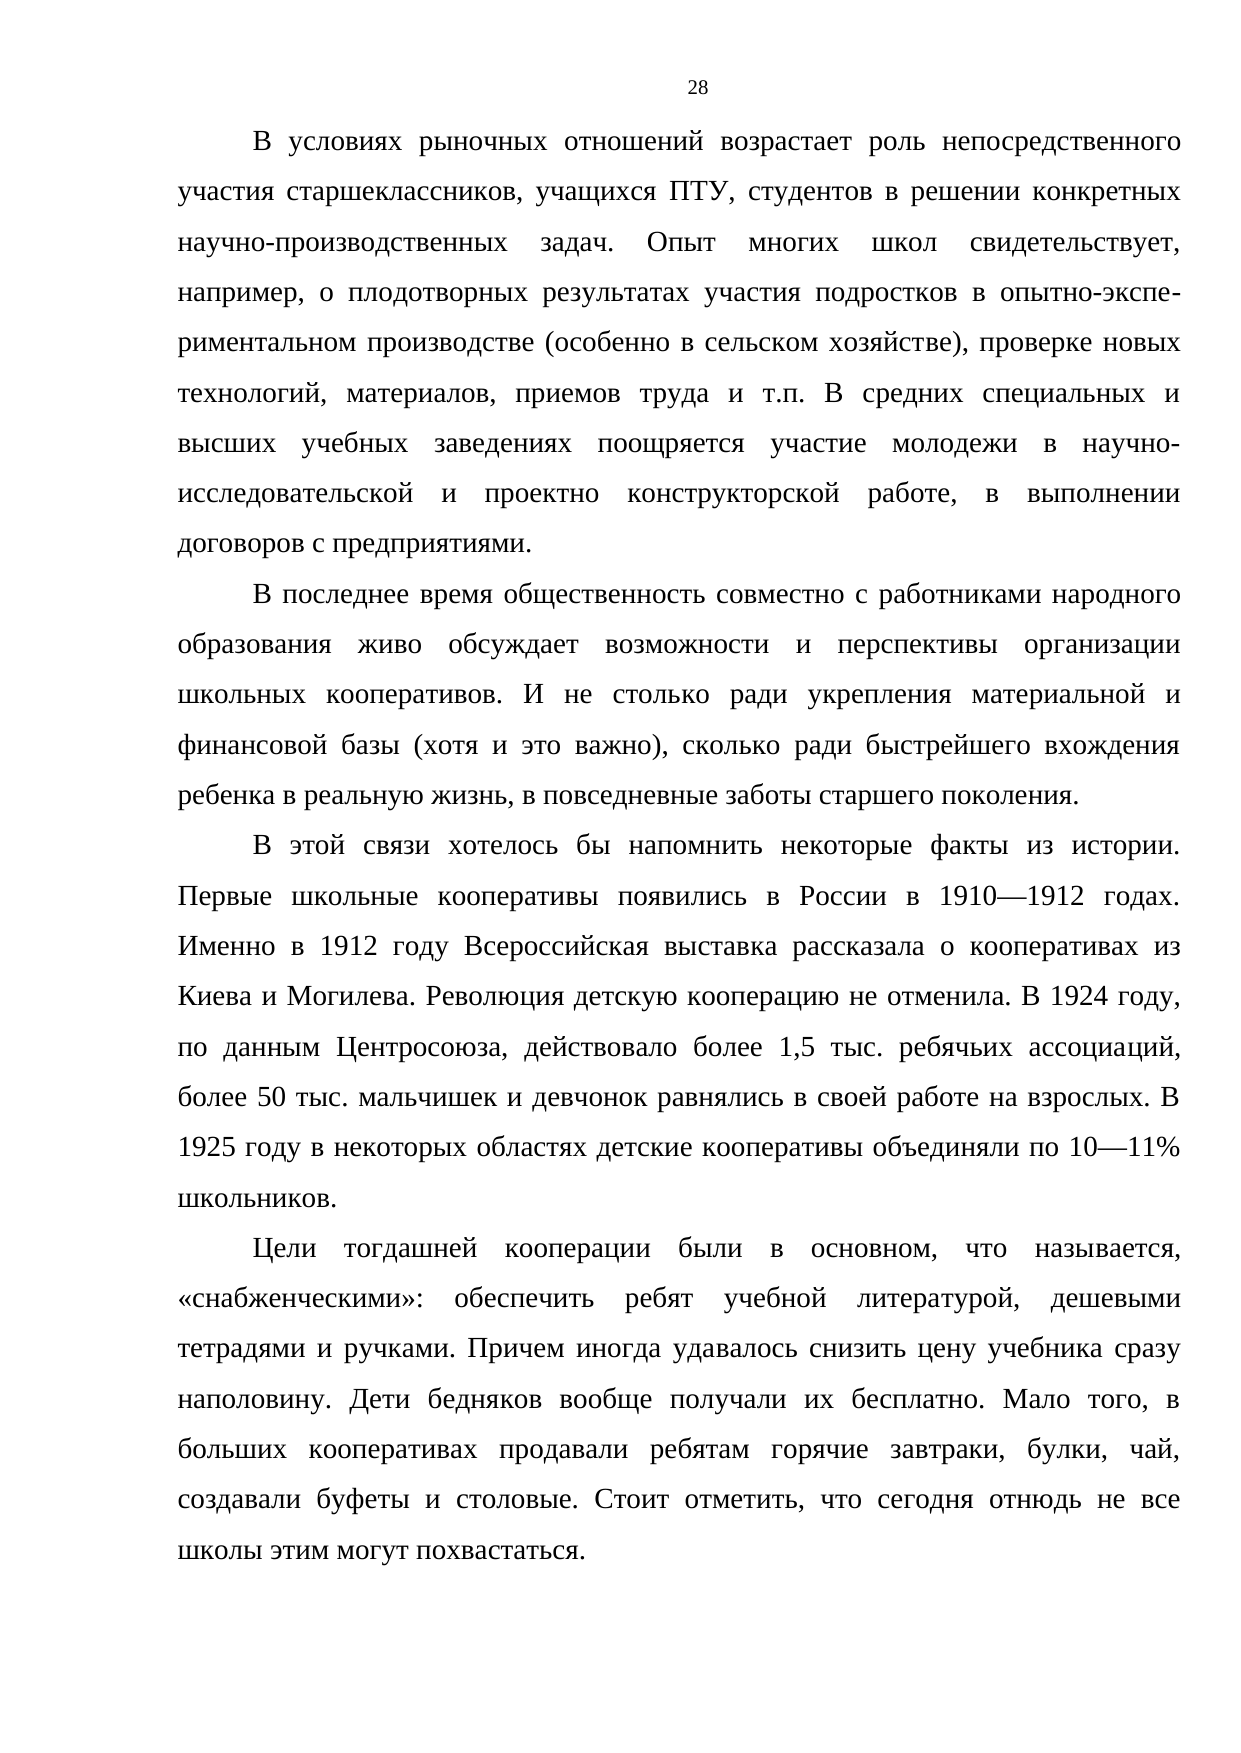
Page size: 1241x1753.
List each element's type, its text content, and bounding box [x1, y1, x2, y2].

text В условиях рыночных отношений возрастает роль непосредственного участия старшеклассников, учащихся ПТУ, студентов в решении конкретных научно-производственных задач. Опыт многих школ свидетельствует, например, о плодотворных результатах участия подростков в опытно-экспериментальном производстве (особенно в сельском хозяйстве), проверке новых технологий, материалов, приемов труда и т.п. В средних специальных и высших учебных заведениях поощряется участие молодежи в научно-исследовательской и проектно конструкторской работе, в выполнении договоров с предприятиями. [177, 123, 1181, 559]
text В последнее время общественность совместно с работниками народного образования живо обсуждает возможности и перспективы организации школьных кооперативов. И не столько ради укрепления материальной и финансовой базы (хотя и это важно), сколько ради быстрейшего вхождения ребенка в реальную жизнь, в повседневные заботы старшего поколения. [177, 576, 1181, 811]
text Цели тогдашней кооперации были в основном, что называется, «снабженческими»: обеспечить ребят учебной литературой, дешевыми тетрадями и ручками. Причем иногда удавалось снизить цену учебника сразу наполовину. Дети бедняков вообще получали их бесплатно. Мало того, в больших кооперативах продавали ребятам горячие завтраки, булки, чай, создавали буфеты и столовые. Стоит отметить, что сегодня отнюдь не все школы этим могут похвастаться. [177, 1230, 1181, 1565]
text В этой связи хотелось бы напомнить некоторые факты из истории. Первые школьные кооперативы появились в России в 1910—1912 годах. Именно в 1912 году Всероссийская выставка рассказала о кооперативах из Киева и Могилева. Революция детскую кооперацию не отменила. В 1924 году, по данным Центросоюза, действовало более 1,5 тыс. ребячьих ассоциаций, более 50 тыс. мальчишек и девчонок равнялись в своей работе на взрослых. В 1925 году в некоторых областях детские кооперативы объединяли по 10—11% школьников. [177, 827, 1181, 1213]
